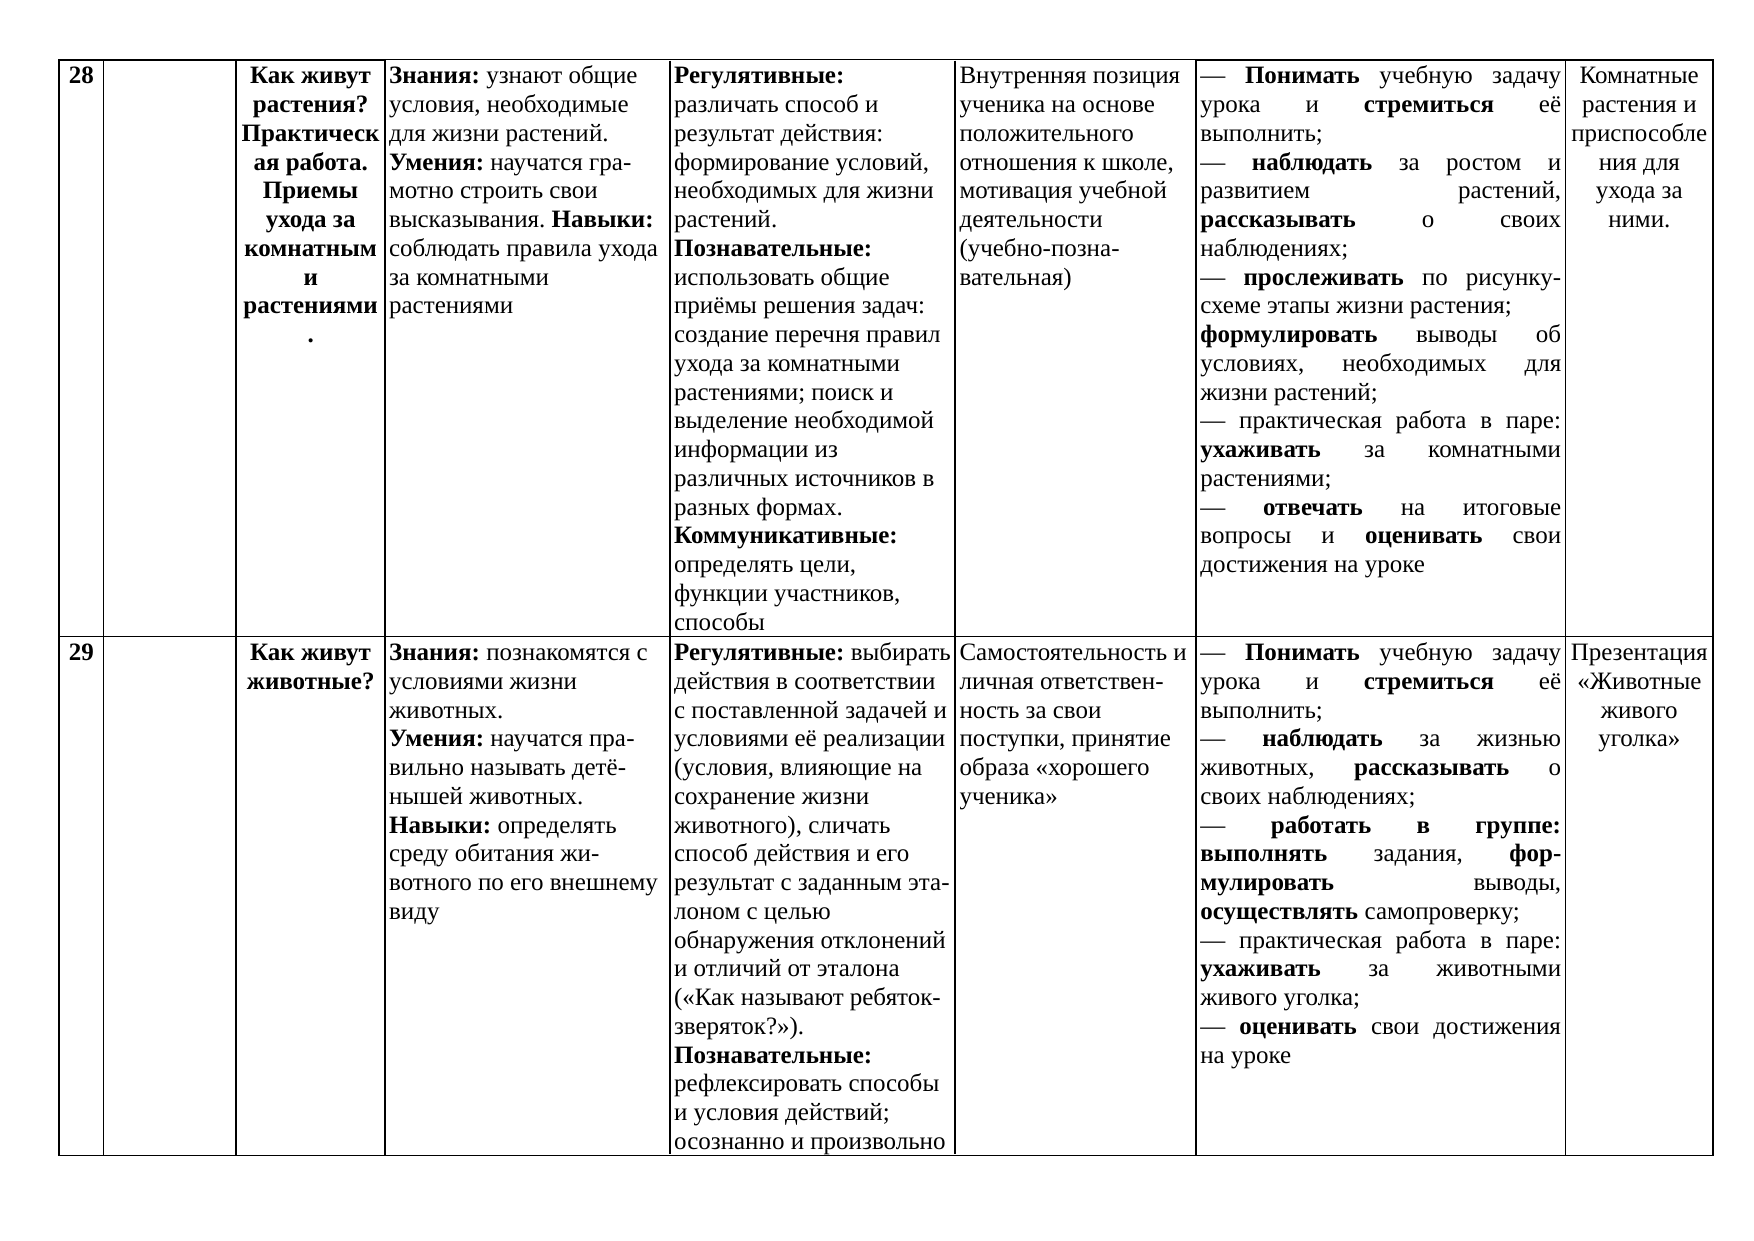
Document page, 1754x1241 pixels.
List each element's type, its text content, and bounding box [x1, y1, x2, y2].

table_cell [104, 637, 235, 1155]
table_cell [1566, 637, 1712, 1155]
table_cell Комнатные растения и приспособления для ухода за ними. [1566, 61, 1712, 636]
table_cell Внутренняя позиция ученика на основе положительного отношения к школе, мотивация учебной деятельности (учебно-познавательная) [956, 60, 1195, 636]
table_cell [955, 637, 1195, 1155]
table_cell [104, 61, 235, 636]
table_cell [386, 637, 670, 1155]
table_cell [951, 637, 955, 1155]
table_cell 28 [60, 61, 103, 636]
table_cell — Понимать учебную задачу урока и стремиться её выполнить; — наблюдать за ростом и развитием растений, рассказывать о своих наблюдениях; — прослеживать по рисунку-схеме этапы жизни растения; формулировать выводы об условиях, необходимых для жизни растений; — практическая работа в паре: ухаживать за комнатными растениями; — отвечать на итоговые вопросы и оценивать свои достижения на уроке [1197, 61, 1565, 636]
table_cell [1197, 637, 1565, 1155]
table_cell Как живут животные? [237, 637, 384, 1155]
table_cell Регулятивные: различать способ и результат действия: формирование условий, необходимых для жизни растений. Познавательные: использовать общие приёмы решения задач: создание перечня правил ухода за комнатными растениями; поиск и выделение необходимой информации из различных источников в разных формах. Коммуникативные: определять цели, функции участников, способы [671, 60, 955, 636]
table_cell 29 [60, 637, 103, 1155]
table_cell Знания: узнают общие условия, необходимые для жизни растений. Умения: научатся грамотно строить свои высказывания. Навыки: соблюдать правила ухода за комнатными растениями [386, 60, 670, 636]
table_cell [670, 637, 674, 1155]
table_cell Как живут растения? Практическая работа. Приемы ухода за комнатными растениями. [237, 61, 384, 636]
